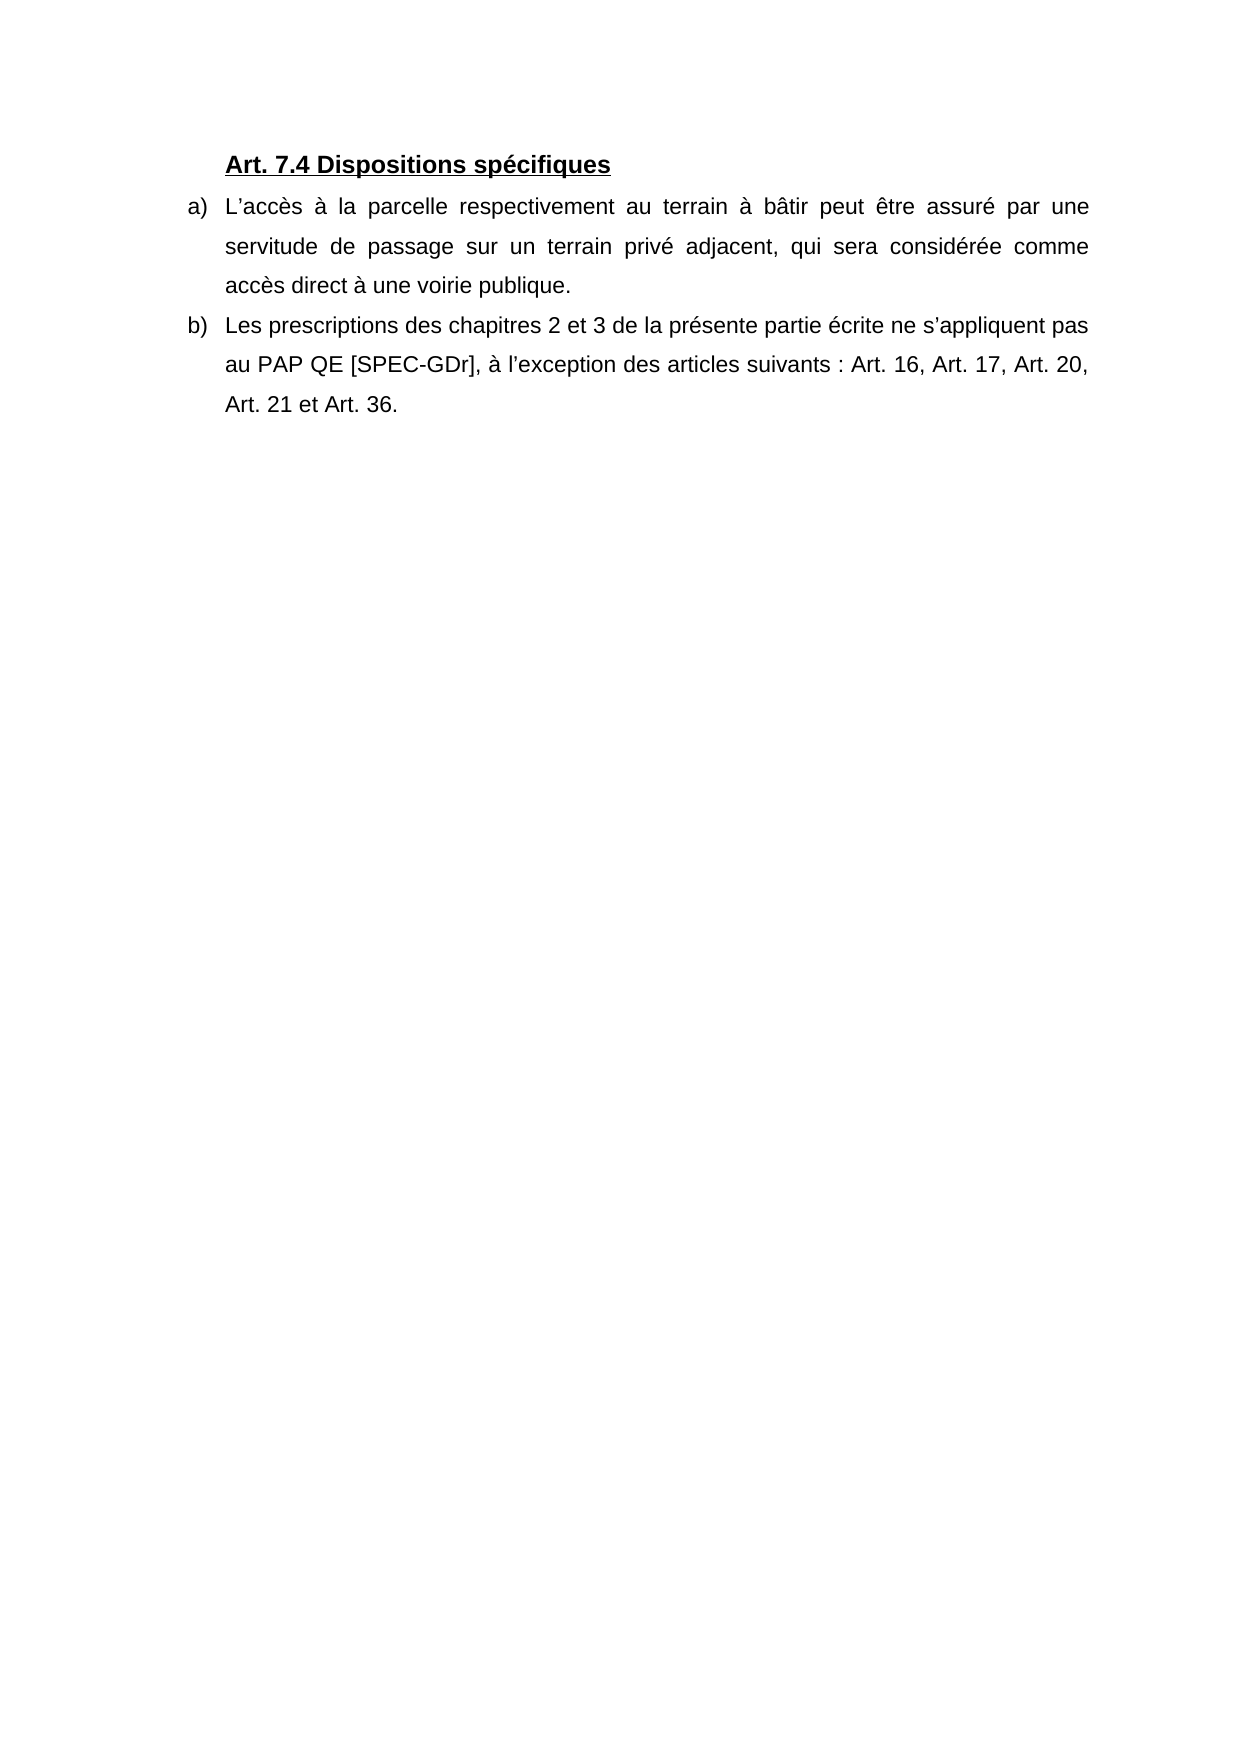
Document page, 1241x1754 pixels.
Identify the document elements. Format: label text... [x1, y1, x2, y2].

list Les prescriptions des chapitres 2 et 3 de la présente partie écrite ne s’appliquent pas au PAP QE [SPEC-GDr], à l’exception des articles suivants : Art. 16, Art. 17, Art. 20, Art. 21 et Art. 36. [187, 312, 1090, 417]
list L’accès à la parcelle respectivement au terrain à bâtir peut être assuré par une servitude de passage sur un terrain privé adjacent, qui sera considérée comme accès direct à une voirie publique. [187, 193, 1090, 298]
subtitle Art. 7.4 Dispositions spécifiques [225, 150, 1090, 179]
